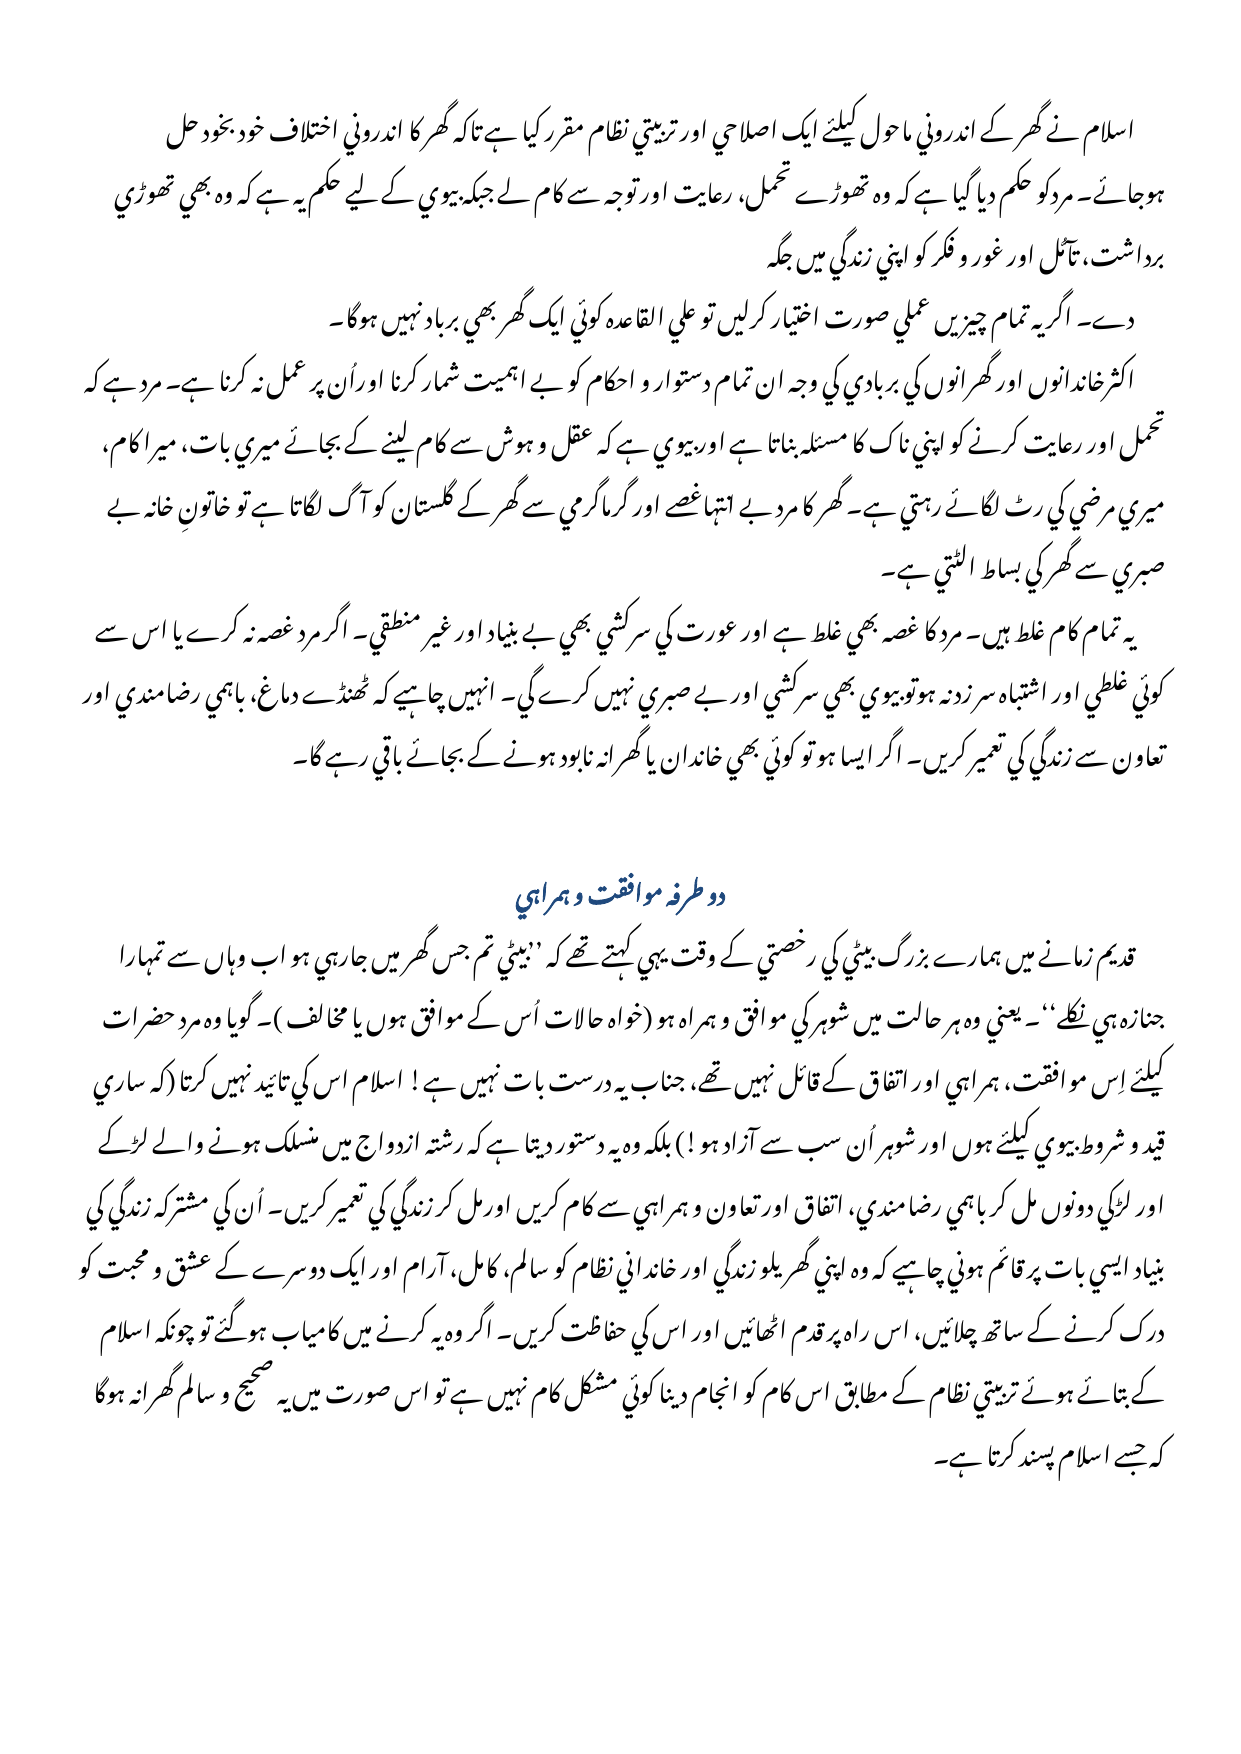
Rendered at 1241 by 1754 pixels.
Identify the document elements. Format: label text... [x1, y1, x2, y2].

text اسلام نے گھر کے اندروني ماحول کيلئے ايک اصلاحي اور تربيتي نظام مقرر کيا ہے تاکہ گھر کا اندروني اختلاف خود بخود حل ہوجائے۔ مردکو حکم ديا گيا ہے کہ وہ تھوڑے تحمل، رعايت اور توجہ سے کام لے جبکہ بيوي کے ليے حکم يہ ہے کہ وہ بھي تھوڑي برداشت، تآمُّل اور غور و فکر کو اپني زندگي ميں جگہ [75, 94, 1165, 281]
subtitle دو طرفہ موافقت و ہمراہي [75, 856, 1165, 919]
text يہ تمام کام غلط ہيں۔ مرد کا غصہ بھي غلط ہے اور عورت کي سرکشي بھي بے بنياد اور غير منطقي۔ اگر مرد غصہ نہ کرے يا اس سے کوئي غلطي اور اشتباہ سر زد نہ ہوتو بيوي بھي سرکشي اور بے صبري نہيں کرے گي۔ انہيں چاہیے کہ ٹھنڈے دماغ، باہمي رضامندي اور تعاون سے زندگي کي تعمير کريں۔ اگر ايسا ہو تو کوئي بھي خاندان يا گھرانہ نابود ہونے کے بجائے باقي رہے گا۔ [75, 594, 1165, 781]
text اکثرخاندانوں اور گھرانوں کي بربادي کي وجہ ان تمام دستوار و احکام کو بے اہميت شمار کرنا اوراُن پر عمل نہ کرنا ہے۔ مرد ہے کہ تحمل اور رعايت کرنے کو اپني ناک کا مسئلہ بناتا ہے اور بيوي ہے کہ عقل و ہوش سے کام لينے کے بجائے ميري بات، ميرا کام، ميري مرضي کي رٹ لگائے رہتي ہے۔ گھر کا مرد بے انتہاغصے اور گرماگرمي سے گھر کے گلستان کو آگ لگاتا ہے تو خاتونِ خانہ بے صبري سے گھر کي بساط الٹتي ہے۔ [75, 344, 1165, 594]
text دے۔ اگر يہ تمام چيزيں عملي صورت اختيار کرليں تو علي القاعدہ کوئي ايک گھر بھي برباد نہيں ہوگا۔ [75, 281, 1165, 344]
text قديم زمانے ميں ہمارے بزرگ بيٹي کي رخصتي کے وقت يہي کہتے تھے کہ ’’بيٹي تم جس گھر ميں جارہي ہو اب وہاں سے تمہارا جنازہ ہي نکلے‘‘۔ يعني وہ ہر حالت ميں شوہر کي موافق و ہمراہ ہو (خواہ حالات اُس کے موافق ہوں يا مخالف )۔ گويا وہ مرد حضرات کيلئے اِس موافقت، ہمراہي اور اتفاق کے قائل نہيں تھے، جناب يہ درست بات نہيں ہے! اسلام اس کي تائيد نہيں کرتا (کہ ساري قيد و شروط بيوي کيلئے ہوں اور شوہر اُن سب سے آزاد ہو!) بلکہ وہ يہ دستور ديتا ہے کہ رشتہ ازدواج ميں منسلک ہونے والے لڑکے اور لڑکي دونوں مل کر باہمي رضامندي، اتفاق اور تعاون و ہمراہي سے کام کريں اورمل کر زندگي کي تعمير کريں۔ اُن کي مشترکہ زندگي کي بنياد ايسي بات پر قائم ہوني چاہیے کہ وہ اپني گھريلو زندگي اور خانداني نظام کو سالم، کامل، آرام اور ايک دوسرے کے عشق و محبت کو درک کرنے کے ساتھ چلائيں، اس راہ پر قدم اٹھائيں اور اس کي حفاظت کريں۔ اگر وہ يہ کرنے ميں کامياب ہوگئے تو چونکہ اسلام کے بتائے ہوئے تربيتي نظام کے مطابق اس کام کو انجام دينا کوئي مشکل کام نہيں ہے تو اس صورت ميں يہ صحيح و سالم گھرانہ ہوگا کہ جسے اسلام پسند کرتا ہے۔ [75, 919, 1165, 1481]
